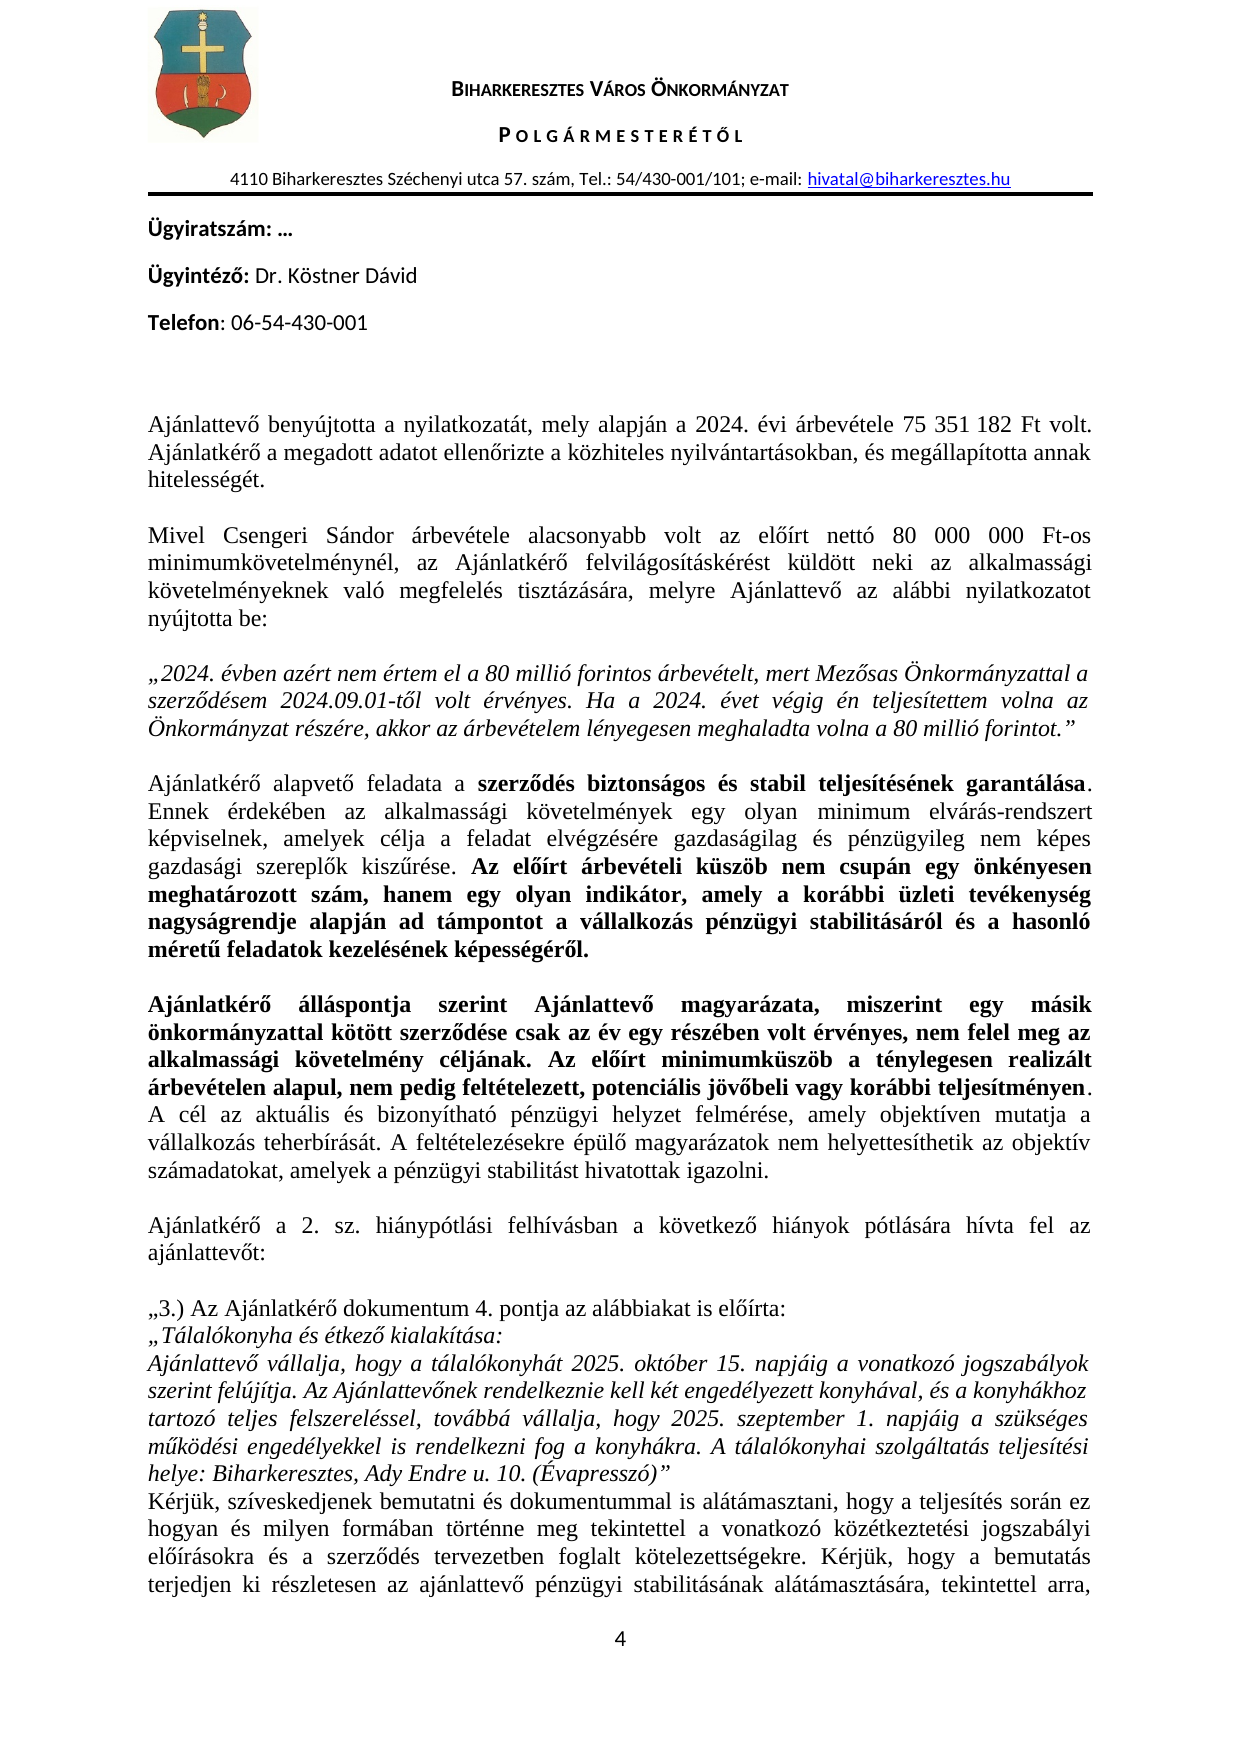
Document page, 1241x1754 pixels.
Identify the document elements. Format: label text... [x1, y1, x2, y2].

text Ajánlattevő vállalja, hogy a tálalókonyhát 2025. október 15. napjáig a vonatkozó jogszabályok szerint felújítja. Az Ajánlattevőnek rendelkeznie kell két engedélyezett konyhával, és a konyhákhoz [148, 1349, 1093, 1404]
text Ajánlattevő benyújtotta a nyilatkozatát, mely alapján a 2024. évi árbevétele 75 351 182 Ft volt. Ajánlatkérő a megadott adatot ellenőrizte a közhiteles nyilvántartásokban, és megállapította annak hitelességét. [148, 410, 1093, 493]
text tartozó teljes felszereléssel, továbbá vállalja, hogy 2025. szeptember 1. napjáig a szükséges működési engedélyekkel is rendelkezni fog a konyhákra. A tálalókonyhai szolgáltatás teljesítési helye: Biharkeresztes, Ady Endre u. 10. (Évapresszó)” [148, 1404, 1093, 1487]
text Mivel Csengeri Sándor árbevétele alacsonyabb volt az előírt nettó 80 000 000 Ft-os minimumkövetelménynél, az Ajánlatkérő felvilágosításkérést küldött neki az alkalmassági követelményeknek való megfelelés tisztázására, melyre Ajánlattevő az alábbi nyilatkozatot nyújtotta be: [148, 521, 1093, 631]
text „3.) Az Ajánlatkérő dokumentum 4. pontja az alábbiakat is előírta: [148, 1294, 1093, 1321]
picture [147, 5, 259, 143]
text „Tálalókonyha és étkező kialakítása: [148, 1321, 1093, 1349]
text Ajánlatkérő alapvető feladata a szerződés biztonságos és stabil teljesítésének garantálása. Ennek érdekében az alkalmassági követelmények egy olyan minimum elvárás-rendszert képviselnek, amelyek célja a feladat elvégzésére gazdaságilag és pénzügyileg nem képes gazdasági szereplők kiszűrése. Az előírt árbevételi küszöb nem csupán egy önkényesen meghatározott szám, hanem egy olyan indikátor, amely a korábbi üzleti tevékenység nagyságrendje alapján ad támpontot a vállalkozás pénzügyi stabilitásáról és a hasonló méretű feladatok kezelésének képességéről. [148, 769, 1093, 962]
text Ajánlatkérő álláspontja szerint Ajánlattevő magyarázata, miszerint egy másik önkormányzattal kötött szerződése csak az év egy részében volt érvényes, nem felel meg az alkalmassági követelmény céljának. Az előírt minimumküszöb a ténylegesen realizált árbevételen alapul, nem pedig feltételezett, potenciális jövőbeli vagy korábbi teljesítményen. A cél az aktuális és bizonyítható pénzügyi helyzet felmérése, amely objektíven mutatja a vállalkozás teherbírását. A feltételezésekre épülő magyarázatok nem helyettesíthetik az objektív számadatokat, amelyek a pénzügyi stabilitást hivatottak igazolni. [148, 990, 1093, 1183]
text Ajánlatkérő a 2. sz. hiánypótlási felhívásban a következő hiányok pótlására hívta fel az ajánlattevőt: [148, 1211, 1093, 1266]
text „2024. évben azért nem értem el a 80 millió forintos árbevételt, mert Mezősas Önkormányzattal a szerződésem 2024.09.01-től volt érvényes. Ha a 2024. évet végig én teljesítettem volna az Önkormányzat részére, akkor az árbevételem lényegesen meghaladta volna a 80 millió forintot.” [148, 659, 1093, 742]
